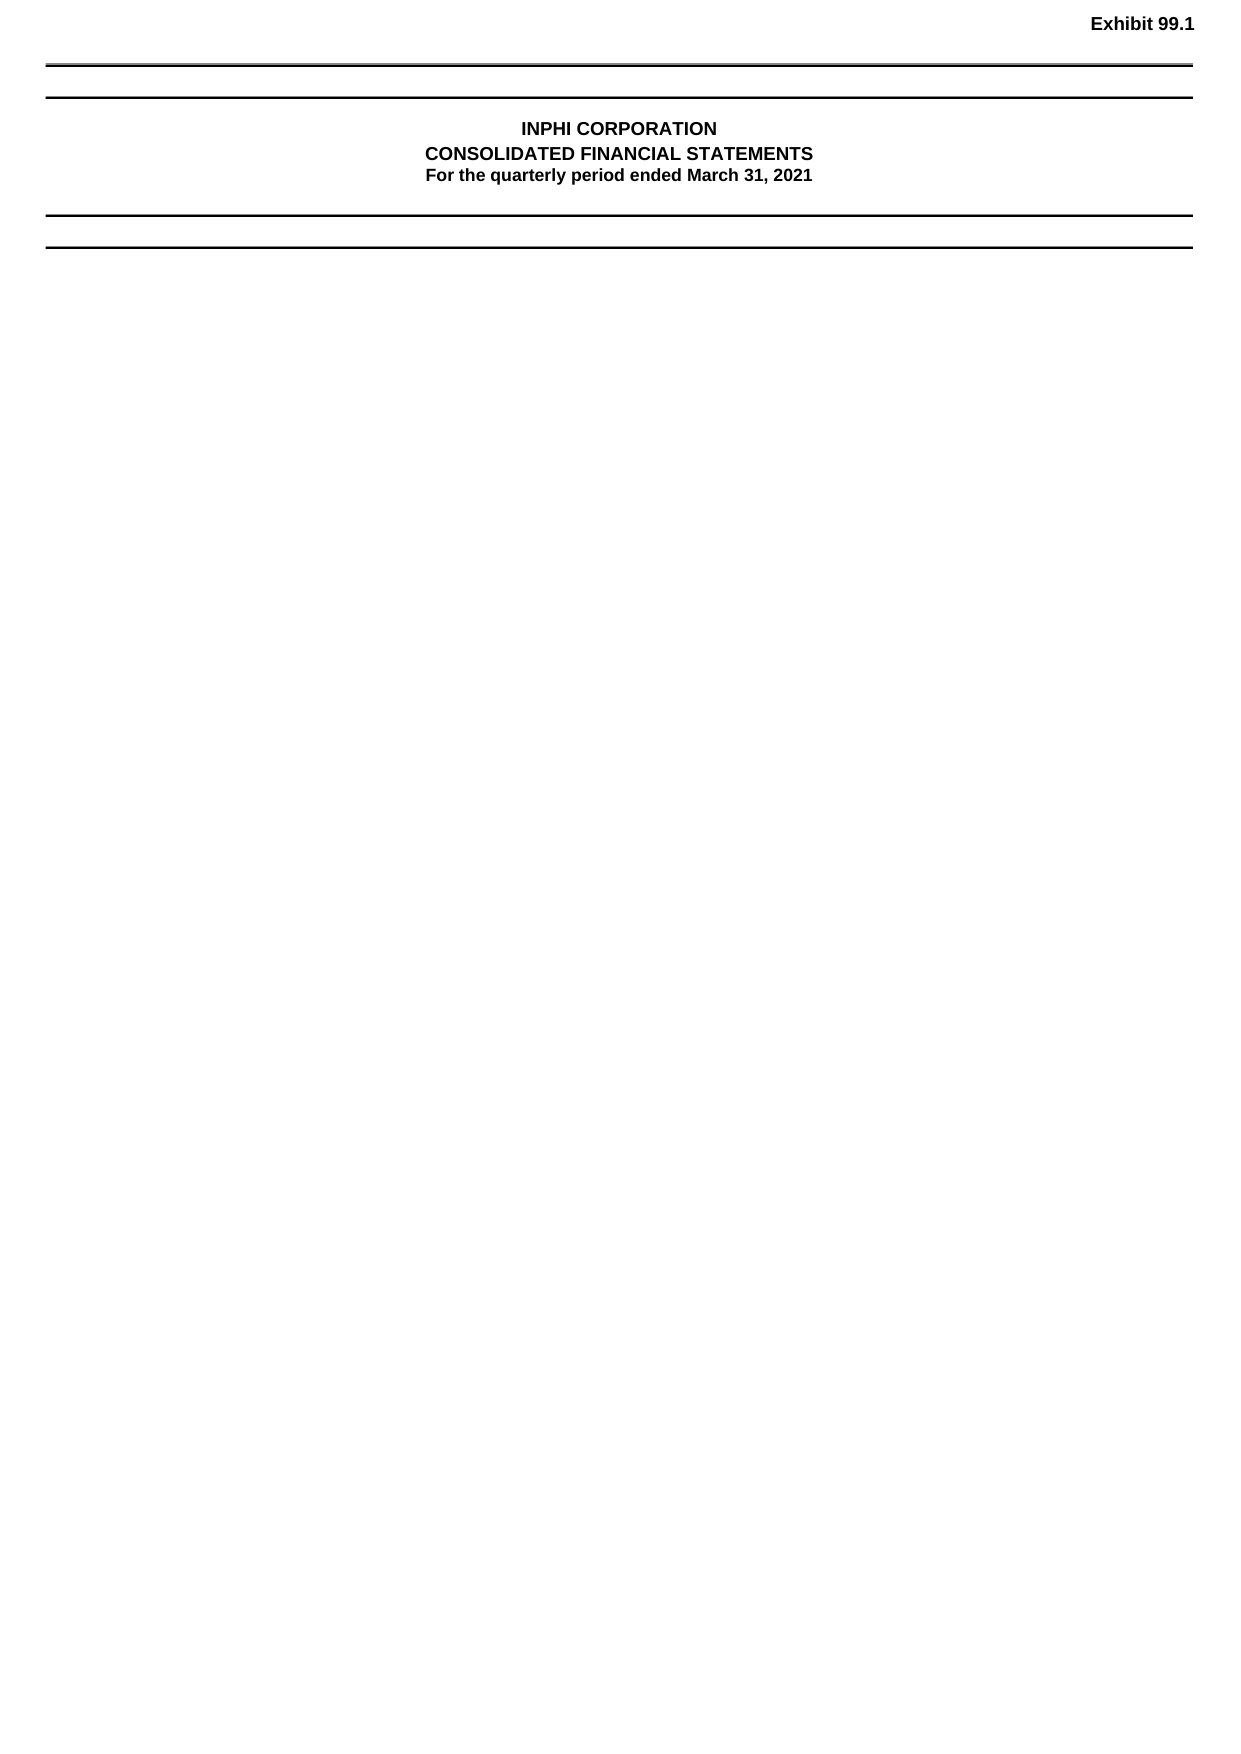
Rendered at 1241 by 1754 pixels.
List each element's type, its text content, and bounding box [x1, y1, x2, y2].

text INPHI CORPORATION [150, 118, 1088, 140]
picture [45, 63, 1193, 67]
text CONSOLIDATED FINANCIAL STATEMENTS [150, 142, 1088, 164]
text For the quarterly period ended March 31, 2021 [150, 165, 1088, 185]
text Exhibit 99.1 [150, 13, 1194, 34]
